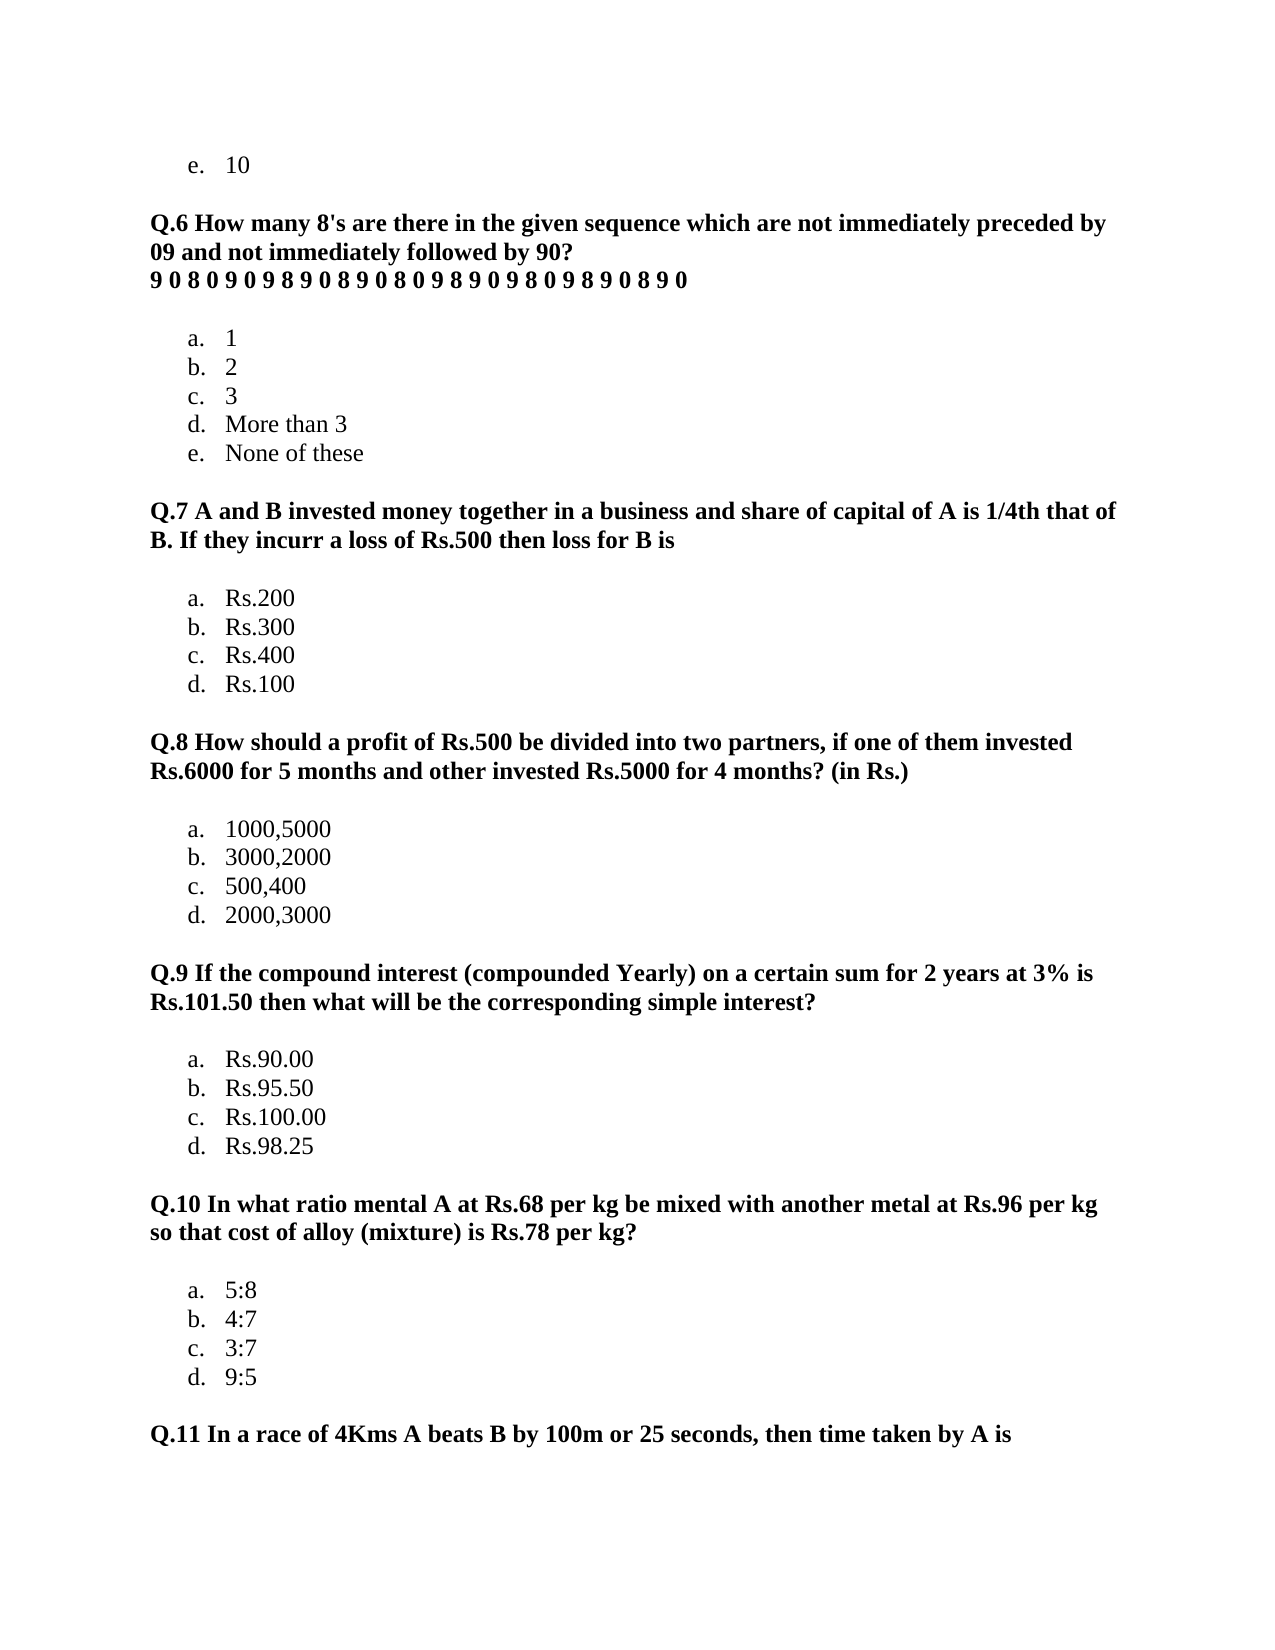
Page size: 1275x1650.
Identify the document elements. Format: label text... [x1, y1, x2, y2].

text Q.7 A and B invested money together in a business and share of capital of A is 1/4th that of B. If they incurr a loss of Rs.500 then loss for B is [150, 496, 1125, 554]
list More than 3 [187, 409, 1125, 438]
list None of these [187, 438, 1125, 467]
text Q.8 How should a profit of Rs.500 be divided into two partners, if one of them invested Rs.6000 for 5 months and other invested Rs.5000 for 4 months? (in Rs.) [150, 727, 1125, 784]
text Q.10 In what ratio mental A at Rs.68 per kg be mixed with another metal at Rs.96 per kg so that cost of alloy (mixture) is Rs.78 per kg? [150, 1189, 1125, 1246]
text Q.11 In a race of 4Kms A beats B by 100m or 25 seconds, then time taken by A is [150, 1419, 1125, 1448]
list 1 [187, 323, 1125, 352]
list 3:7 [187, 1333, 1125, 1362]
text Q.9 If the compound interest (compounded Yearly) on a certain sum for 2 years at 3% is Rs.101.50 then what will be the corresponding simple interest? [150, 958, 1125, 1015]
list Rs.98.25 [187, 1131, 1125, 1159]
list 3000,2000 [187, 842, 1125, 871]
list Rs.100 [187, 669, 1125, 698]
list Rs.200 [187, 583, 1125, 612]
list 4:7 [187, 1304, 1125, 1333]
list 10 [187, 150, 1125, 179]
list 3 [187, 381, 1125, 409]
list 9:5 [187, 1362, 1125, 1390]
list 500,400 [187, 871, 1125, 900]
list 2000,3000 [187, 900, 1125, 929]
list Rs.300 [187, 612, 1125, 640]
text Q.6 How many 8's are there in the given sequence which are not immediately preceded by 09 and not immediately followed by 90? 9 0 8 0 9 0 9 8 9 0 8 9 0 8 0 9 8 9 0 9 8 0 9 8 9 0 8 9 0 [150, 208, 1125, 294]
list Rs.95.50 [187, 1073, 1125, 1102]
list Rs.100.00 [187, 1102, 1125, 1131]
list 1000,5000 [187, 814, 1125, 842]
list 5:8 [187, 1275, 1125, 1304]
list Rs.90.00 [187, 1044, 1125, 1073]
list 2 [187, 352, 1125, 381]
list Rs.400 [187, 640, 1125, 669]
